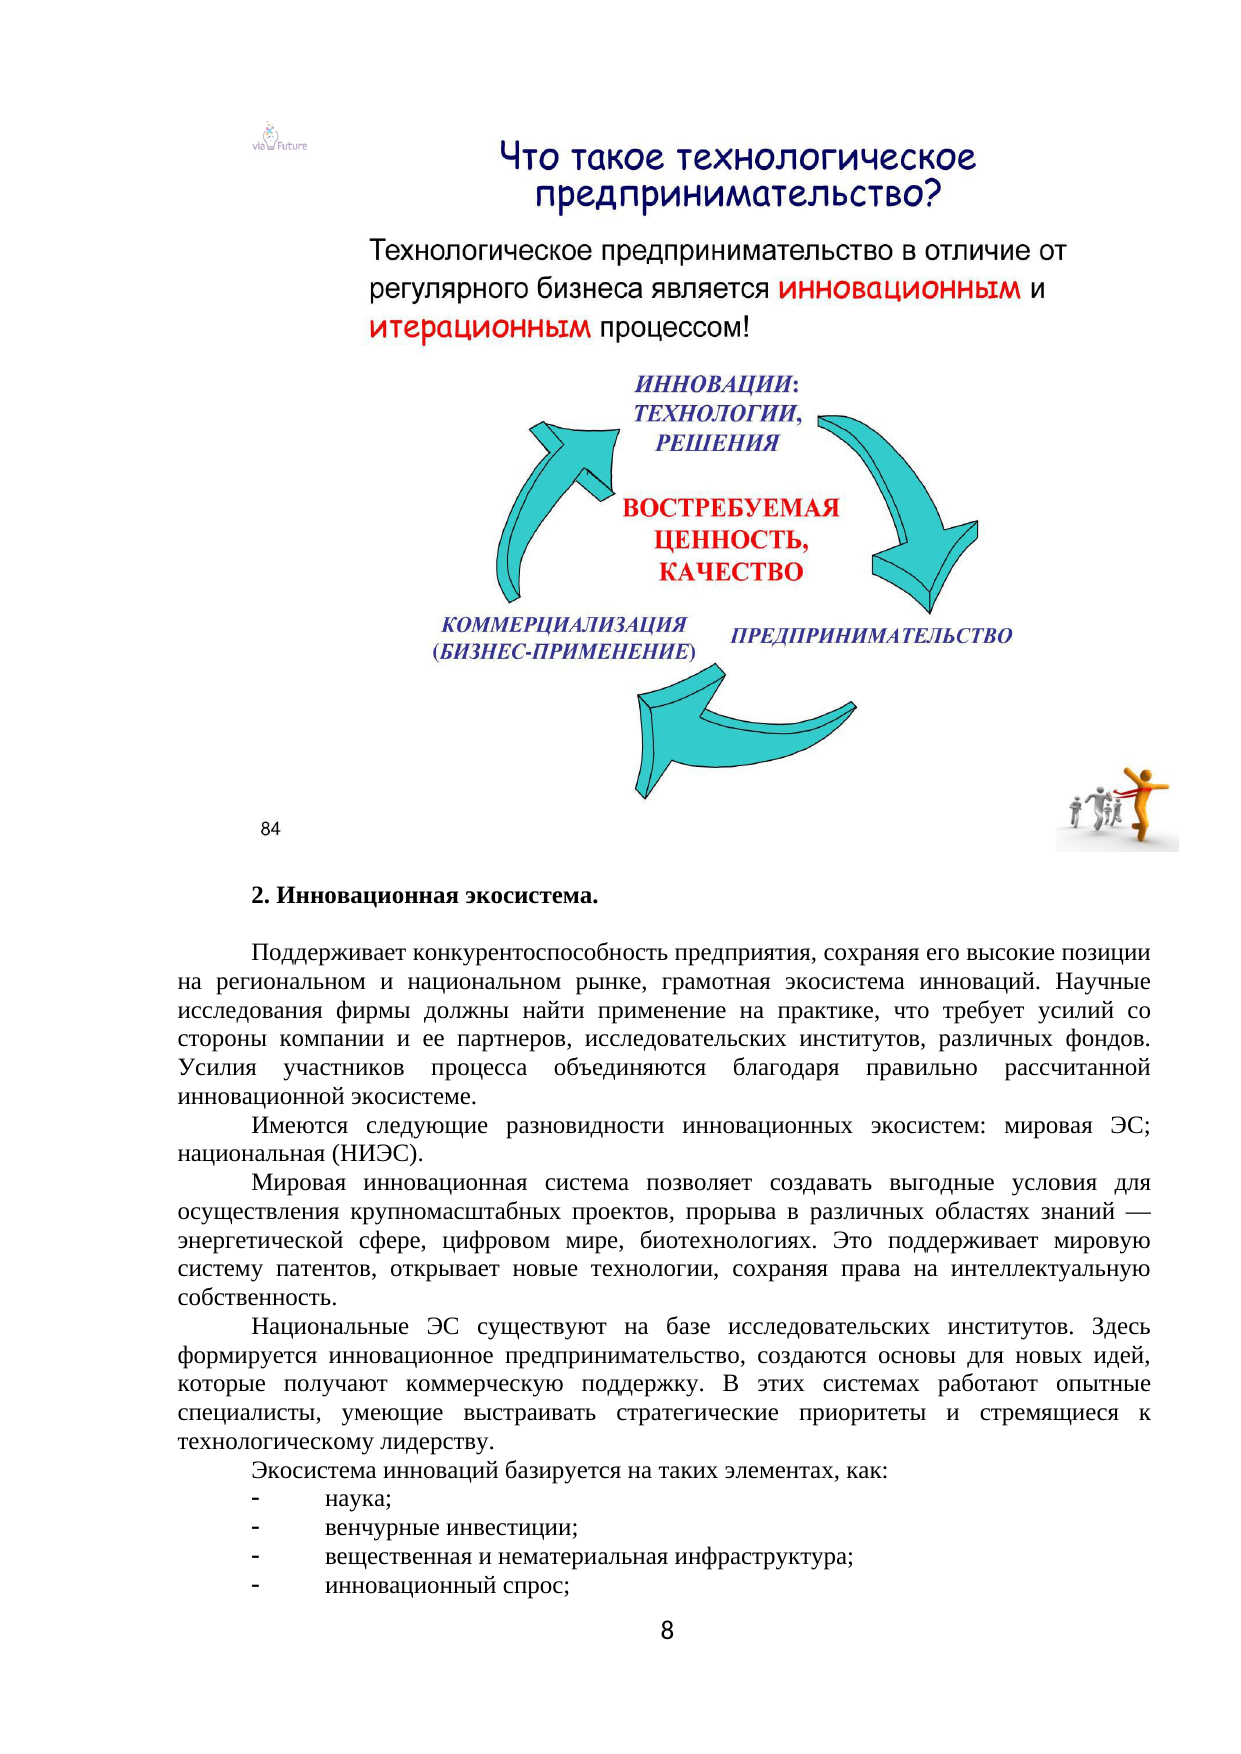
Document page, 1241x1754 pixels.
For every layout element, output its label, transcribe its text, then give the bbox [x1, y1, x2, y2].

list наука; [177, 1483, 1152, 1512]
text 2. Инновационная экосистема. [177, 880, 1152, 908]
picture [251, 120, 1180, 852]
list венчурные инвестиции; [177, 1512, 1152, 1541]
text Поддерживает конкурентоспособность предприятия, сохраняя его высокие позиции на региональном и национальном рынке, грамотная экосистема инноваций. Научные исследования фирмы должны найти применение на практике, что требует усилий со стороны компании и ее партнеров, исследовательских институтов, различных фондов. Усилия участников процесса объединяются благодаря правильно рассчитанной инновационной экосистеме. [177, 937, 1152, 1110]
text Экосистема инноваций базируется на таких элементах, как: [177, 1455, 1152, 1483]
list инновационный спрос; [177, 1570, 1152, 1598]
list вещественная и нематериальная инфраструктура; [177, 1541, 1152, 1570]
text Национальные ЭС существуют на базе исследовательских институтов. Здесь формируется инновационное предпринимательство, создаются основы для новых идей, которые получают коммерческую поддержку. В этих системах работают опытные специалисты, умеющие выстраивать стратегические приоритеты и стремящиеся к технологическому лидерству. [177, 1311, 1152, 1455]
text Имеются следующие разновидности инновационных экосистем: мировая ЭС; национальная (НИЭС). [177, 1110, 1152, 1167]
text Мировая инновационная система позволяет создавать выгодные условия для осуществления крупномасштабных проектов, прорыва в различных областях знаний — энергетической сфере, цифровом мире, биотехнологиях. Это поддерживает мировую систему патентов, открывает новые технологии, сохраняя права на интеллектуальную собственность. [177, 1167, 1152, 1311]
